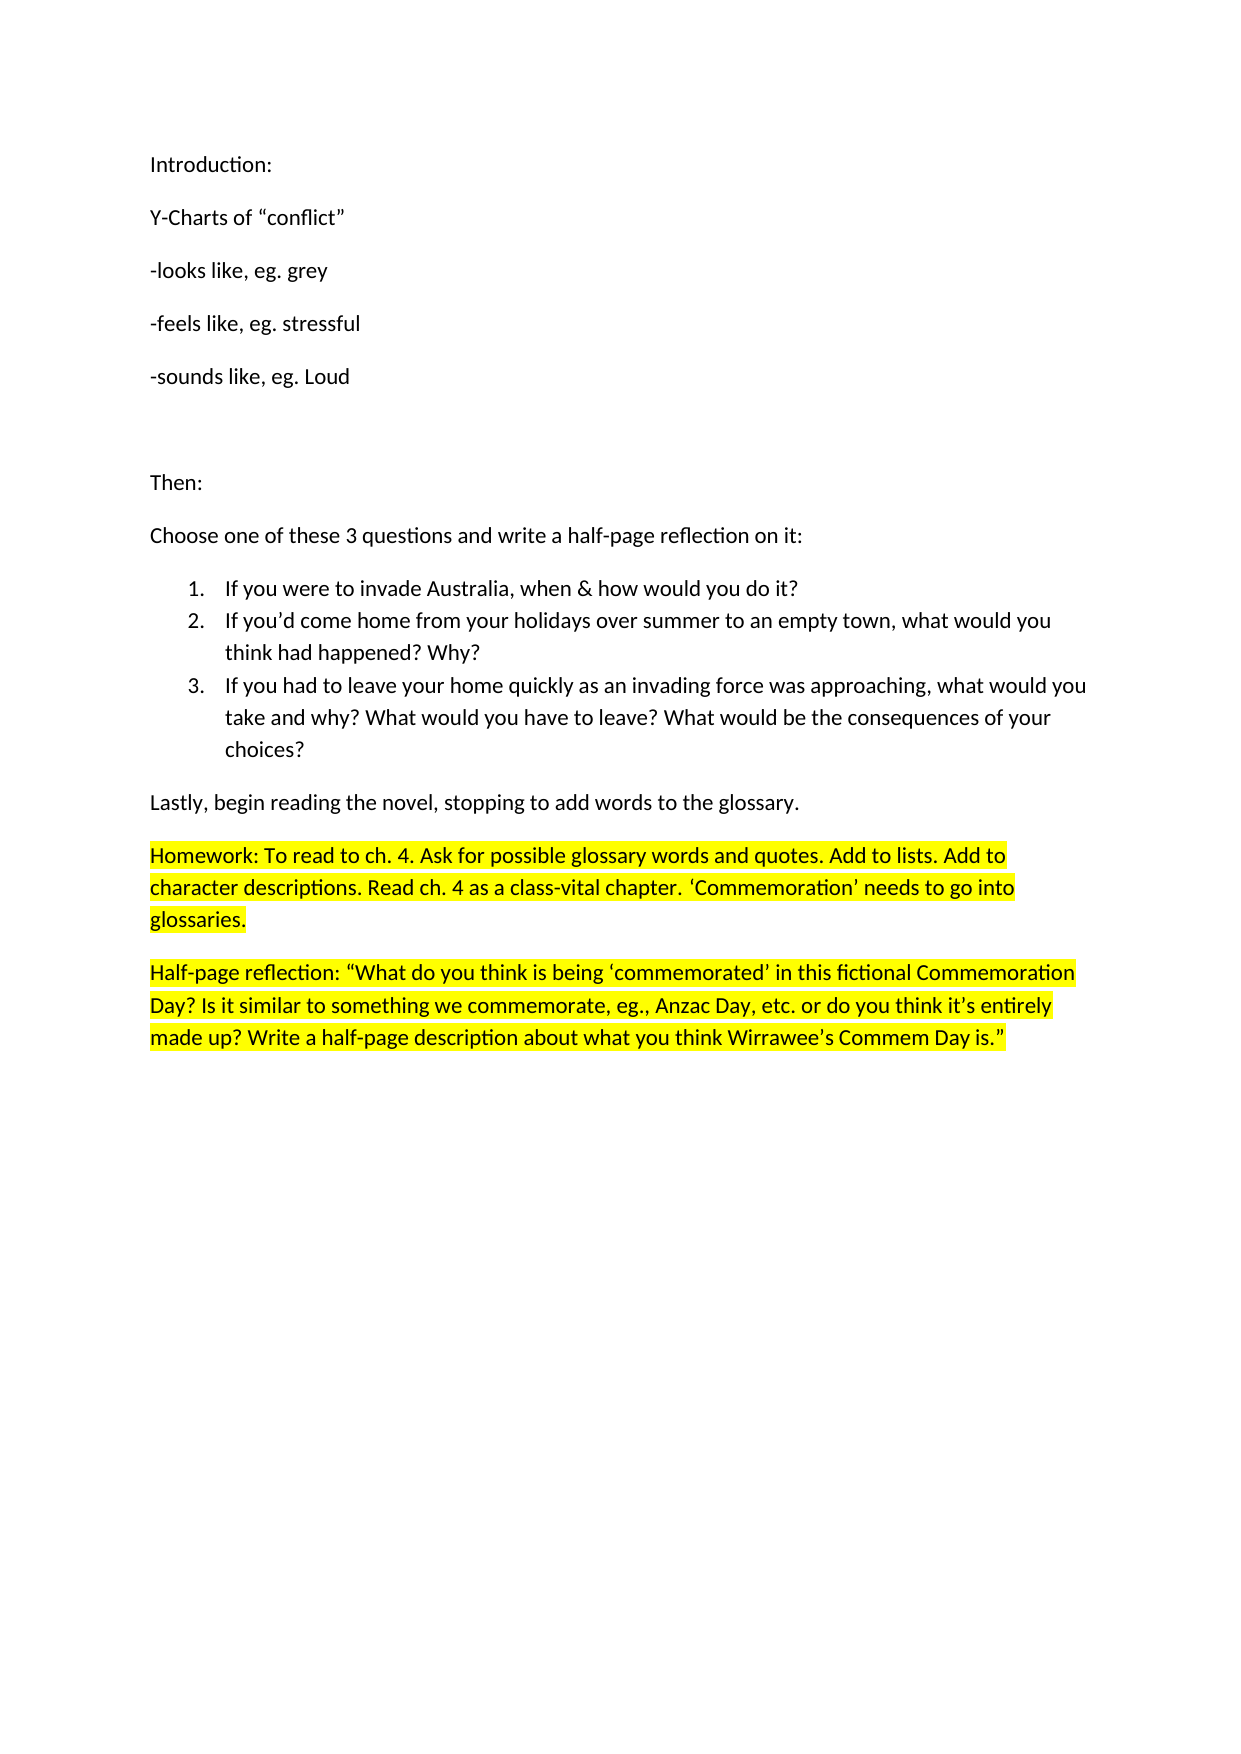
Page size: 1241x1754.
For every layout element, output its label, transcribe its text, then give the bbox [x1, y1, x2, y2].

text Choose one of these 3 questions and write a half-page reflection on it: [150, 521, 1090, 549]
text Introduction: [150, 150, 1090, 178]
text -looks like, eg. grey [150, 256, 1090, 284]
list If you had to leave your home quickly as an invading force was approaching, what would you take and why? What would you have to leave? What would be the consequences of your choices? [187, 671, 1090, 763]
text Homework: To read to ch. 4. Ask for possible glossary words and quotes. Add to lists. Add to character descriptions. Read ch. 4 as a class-vital chapter. ‘Commemoration’ needs to go into glossaries. [150, 841, 1090, 933]
text Half-page reflection: “What do you think is being ‘commemorated’ in this fictional Commemoration Day? Is it similar to something we commemorate, eg., Anzac Day, etc. or do you think it’s entirely made up? Write a half-page description about what you think Wirrawee’s Commem Day is.” [150, 958, 1090, 1051]
text Y-Charts of “conflict” [150, 203, 1090, 231]
text Lastly, begin reading the novel, stopping to add words to the glossary. [150, 788, 1090, 816]
text -feels like, eg. stressful [150, 309, 1090, 337]
list If you were to invade Australia, when & how would you do it? [187, 574, 1090, 602]
list If you’d come home from your holidays over summer to an empty town, what would you think had happened? Why? [187, 606, 1090, 667]
text -sounds like, eg. Loud [150, 362, 1090, 390]
text Then: [150, 468, 1090, 496]
